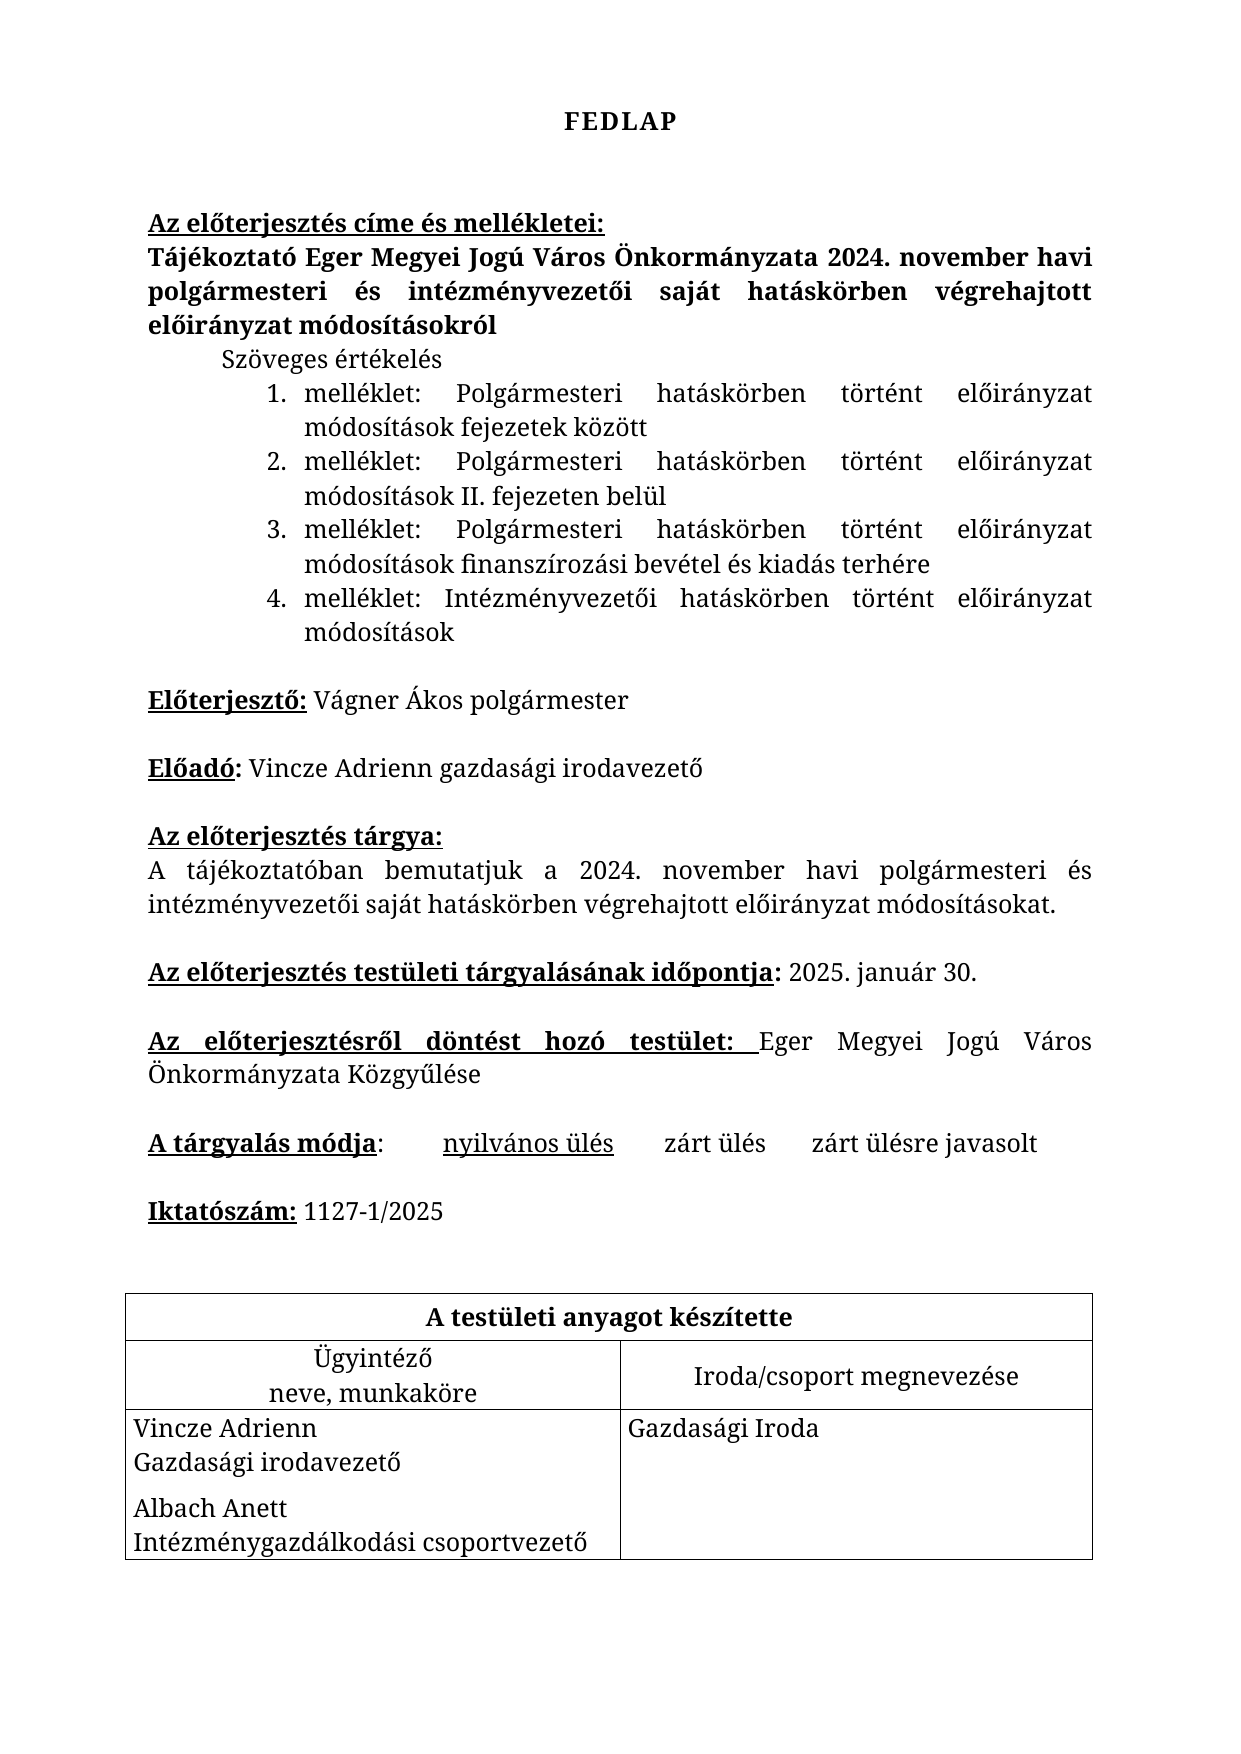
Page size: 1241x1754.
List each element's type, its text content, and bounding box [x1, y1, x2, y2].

text A tájékoztatóban bemutatjuk a 2024. november havi polgármesteri és intézményvezetői saját hatáskörben végrehajtott előirányzat módosításokat. [148, 853, 1093, 921]
text Iktatószám: 1127-1/2025 [148, 1193, 1093, 1227]
table_cell Ügyintéző neve, munkaköre [126, 1341, 620, 1409]
text Az előterjesztés testületi tárgyalásának időpontja: 2025. január 30. [148, 955, 1093, 989]
table_cell Iroda/csoport megnevezése [621, 1341, 1092, 1409]
text Szöveges értékelés [148, 342, 1093, 376]
text FEDLAP [148, 103, 1093, 137]
list melléklet: Intézményvezetői hatáskörben történt előirányzat módosítások [266, 580, 1093, 648]
table_header A testületi anyagot készítette [126, 1294, 1092, 1340]
text Az előterjesztésről döntést hozó testület: Eger Megyei Jogú Város Önkormányzata Közgyűlése [148, 1023, 1093, 1091]
list melléklet: Polgármesteri hatáskörben történt előirányzat módosítások fejezetek között [266, 376, 1093, 444]
list melléklet: Polgármesteri hatáskörben történt előirányzat módosítások finanszírozási bevétel és kiadás terhére [266, 512, 1093, 580]
text Előterjesztő: Vágner Ákos polgármester [148, 682, 1093, 717]
text Az előterjesztés címe és mellékletei: [148, 206, 1093, 240]
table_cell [126, 1410, 620, 1559]
list melléklet: Polgármesteri hatáskörben történt előirányzat módosítások II. fejezeten belül [266, 444, 1093, 512]
text Az előterjesztés tárgya: [148, 819, 1093, 853]
text A tárgyalás módja: nyilvános ülés zárt ülés zárt ülésre javasolt [148, 1125, 1093, 1159]
text Előadó: Vincze Adrienn gazdasági irodavezető [148, 751, 1093, 785]
table_cell Gazdasági Iroda [621, 1410, 1092, 1559]
text Tájékoztató Eger Megyei Jogú Város Önkormányzata 2024. november havi polgármesteri és intézményvezetői saját hatáskörben végrehajtott előirányzat módosításokról [148, 240, 1093, 342]
